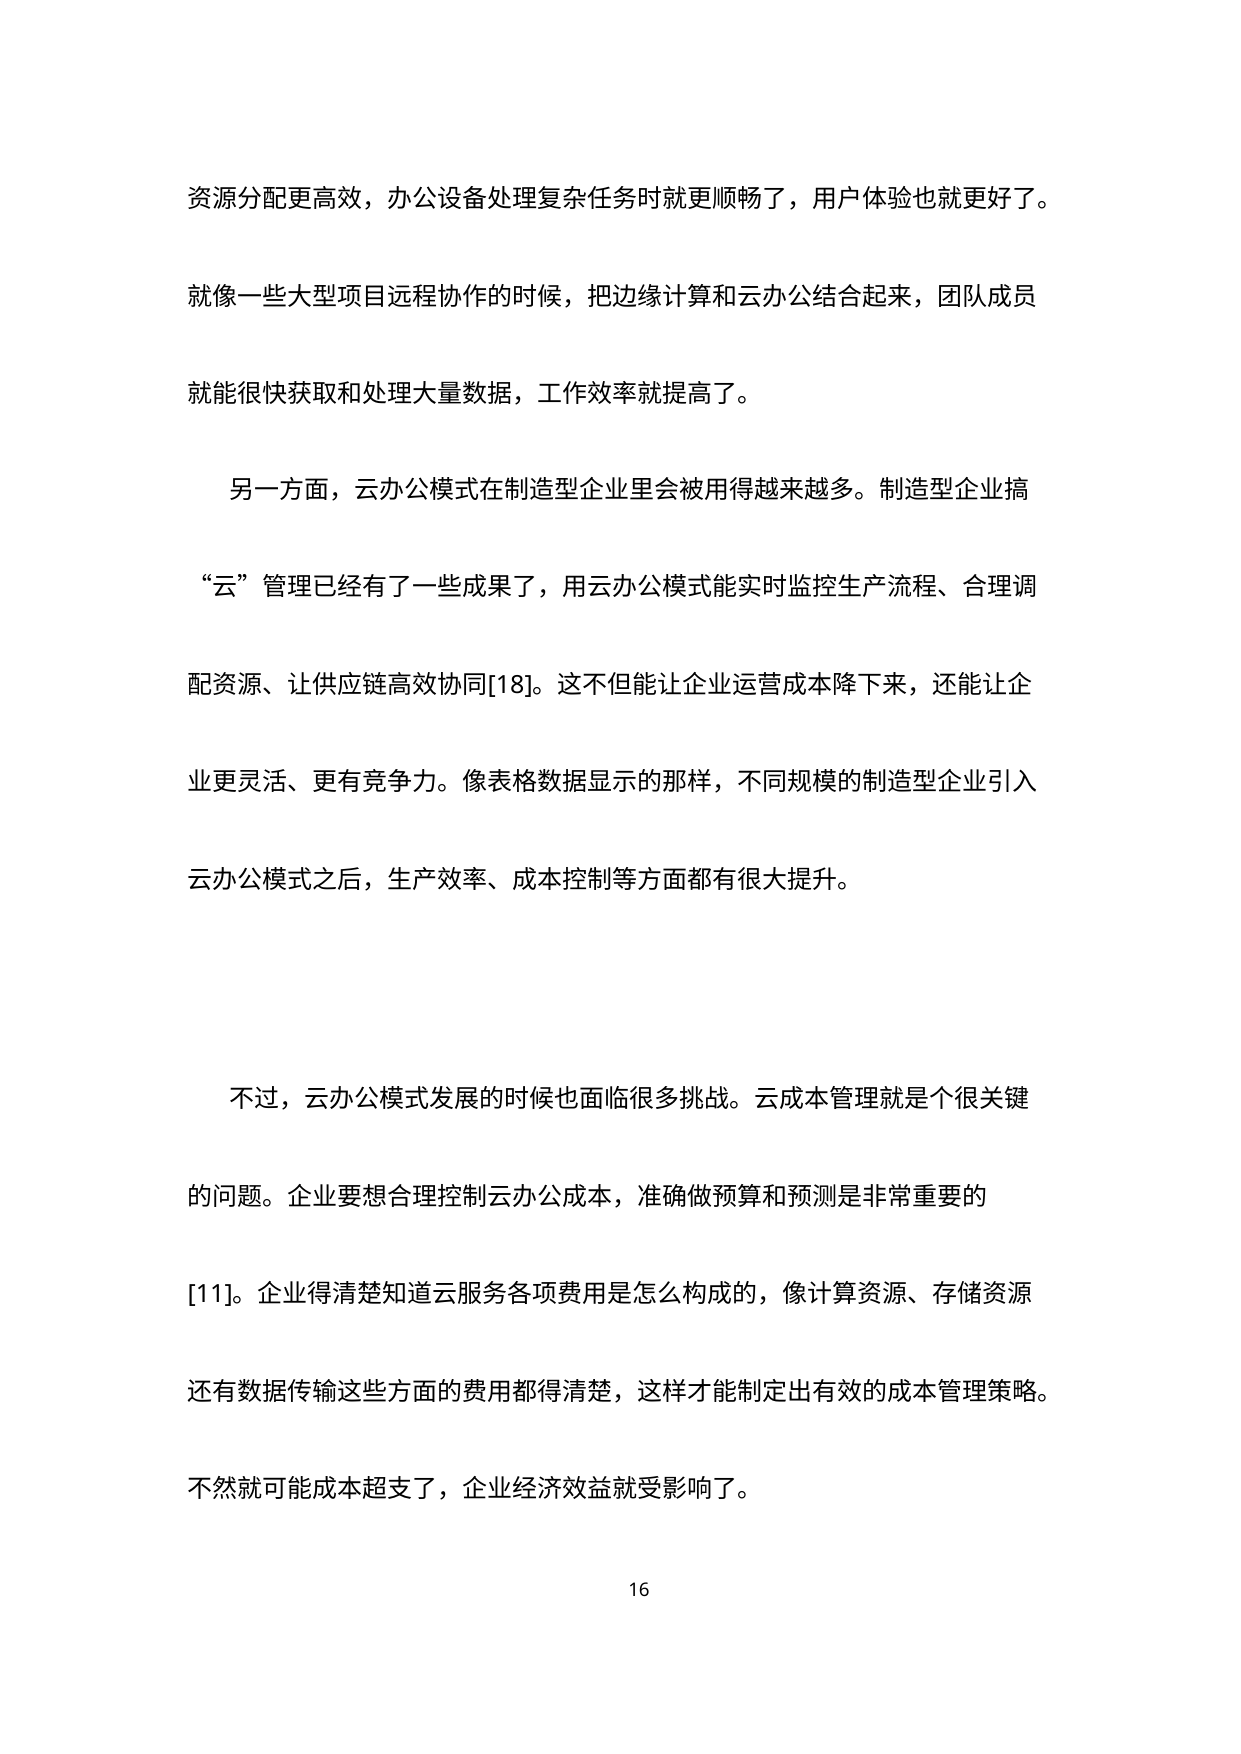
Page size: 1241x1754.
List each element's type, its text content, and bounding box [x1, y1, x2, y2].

text 另一方面，云办公模式在制造型企业里会被用得越来越多。制造型企业搞“云”管理已经有了一些成果了，用云办公模式能实时监控生产流程、合理调配资源、让供应链高效协同[18]。这不但能让企业运营成本降下来，还能让企业更灵活、更有竞争力。像表格数据显示的那样，不同规模的制造型企业引入云办公模式之后，生产效率、成本控制等方面都有很大提升。 [187, 455, 1053, 910]
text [187, 164, 1053, 424]
text 不过，云办公模式发展的时候也面临很多挑战。云成本管理就是个很关键的问题。企业要想合理控制云办公成本，准确做预算和预测是非常重要的[11]。企业得清楚知道云服务各项费用是怎么构成的，像计算资源、存储资源还有数据传输这些方面的费用都得清楚，这样才能制定出有效的成本管理策略。不然就可能成本超支了，企业经济效益就受影响了。 [187, 1064, 1053, 1519]
